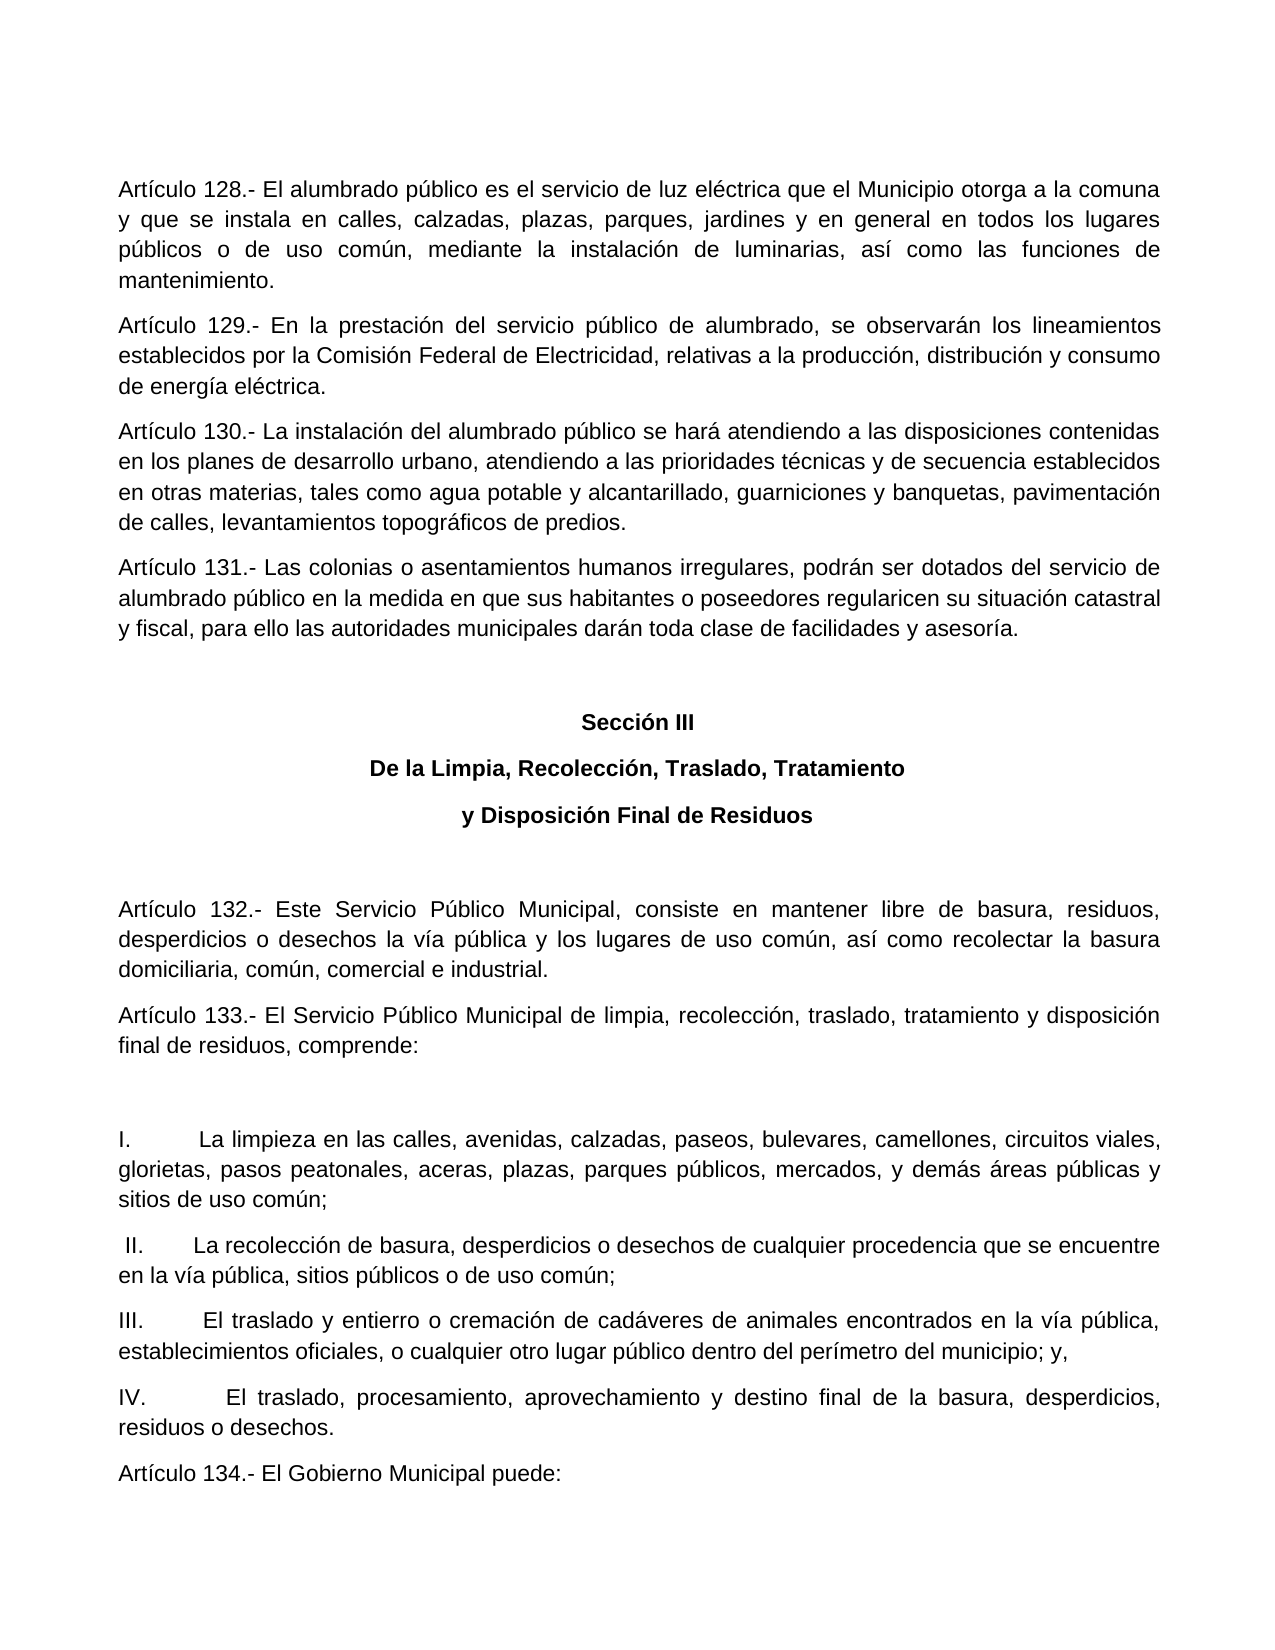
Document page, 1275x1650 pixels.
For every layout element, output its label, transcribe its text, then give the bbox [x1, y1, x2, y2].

text De la Limpia, Recolección, Traslado, Tratamiento y Disposición Final de Residuos [368, 755, 907, 828]
text Artículo 134.- El Gobierno Municipal puede: [118, 1460, 565, 1486]
text III. El traslado y entierro o cremación de cadáveres de animales encontrados en la vía pública, establecimientos oficiales, o cualquier otro lugar público dentro del perímetro del municipio; y, [118, 1307, 1161, 1364]
text Artículo 130.- La instalación del alumbrado público se hará atendiendo a las disposiciones contenidas en los planes de desarrollo urbano, atendiendo a las prioridades técnicas y de secuencia establecidos en otras materias, tales como agua potable y alcantarillado, guarniciones y banquetas, pavimentación de calles, levantamientos topográficos de predios. [118, 418, 1161, 535]
text Sección III [577, 709, 698, 735]
text Artículo 133.- El Servicio Público Municipal de limpia, recolección, traslado, tratamiento y disposición final de residuos, comprende: [118, 1002, 1160, 1058]
text Artículo 131.- Las colonias o asentamientos humanos irregulares, podrán ser dotados del servicio de alumbrado público en la medida en que sus habitantes o poseedores regularicen su situación catastral y fiscal, para ello las autoridades municipales darán toda clase de facilidades y asesoría. [118, 554, 1161, 641]
text II. La recolección de basura, desperdicios o desechos de cualquier procedencia que se encuentre en la vía pública, sitios públicos o de uso común; [118, 1232, 1161, 1288]
text Artículo 132.- Este Servicio Público Municipal, consiste en mantener libre de basura, residuos, desperdicios o desechos la vía pública y los lugares de uso común, así como recolectar la basura domiciliaria, común, comercial e industrial. [118, 896, 1160, 983]
text IV. El traslado, procesamiento, aprovechamiento y destino final de la basura, desperdicios, residuos o desechos. [118, 1384, 1161, 1440]
text Artículo 128.- El alumbrado público es el servicio de luz eléctrica que el Municipio otorga a la comuna y que se instala en calles, calzadas, plazas, parques, jardines y en general en todos los lugares públicos o de uso común, mediante la instalación de luminarias, así como las funciones de mantenimiento. [118, 176, 1161, 293]
text I. La limpieza en las calles, avenidas, calzadas, paseos, bulevares, camellones, circuitos viales, glorietas, pasos peatonales, aceras, plazas, parques públicos, mercados, y demás áreas públicas y sitios de uso común; [118, 1126, 1161, 1212]
text Artículo 129.- En la prestación del servicio público de alumbrado, se observarán los lineamientos establecidos por la Comisión Federal de Electricidad, relativas a la producción, distribución y consumo de energía eléctrica. [118, 312, 1161, 399]
